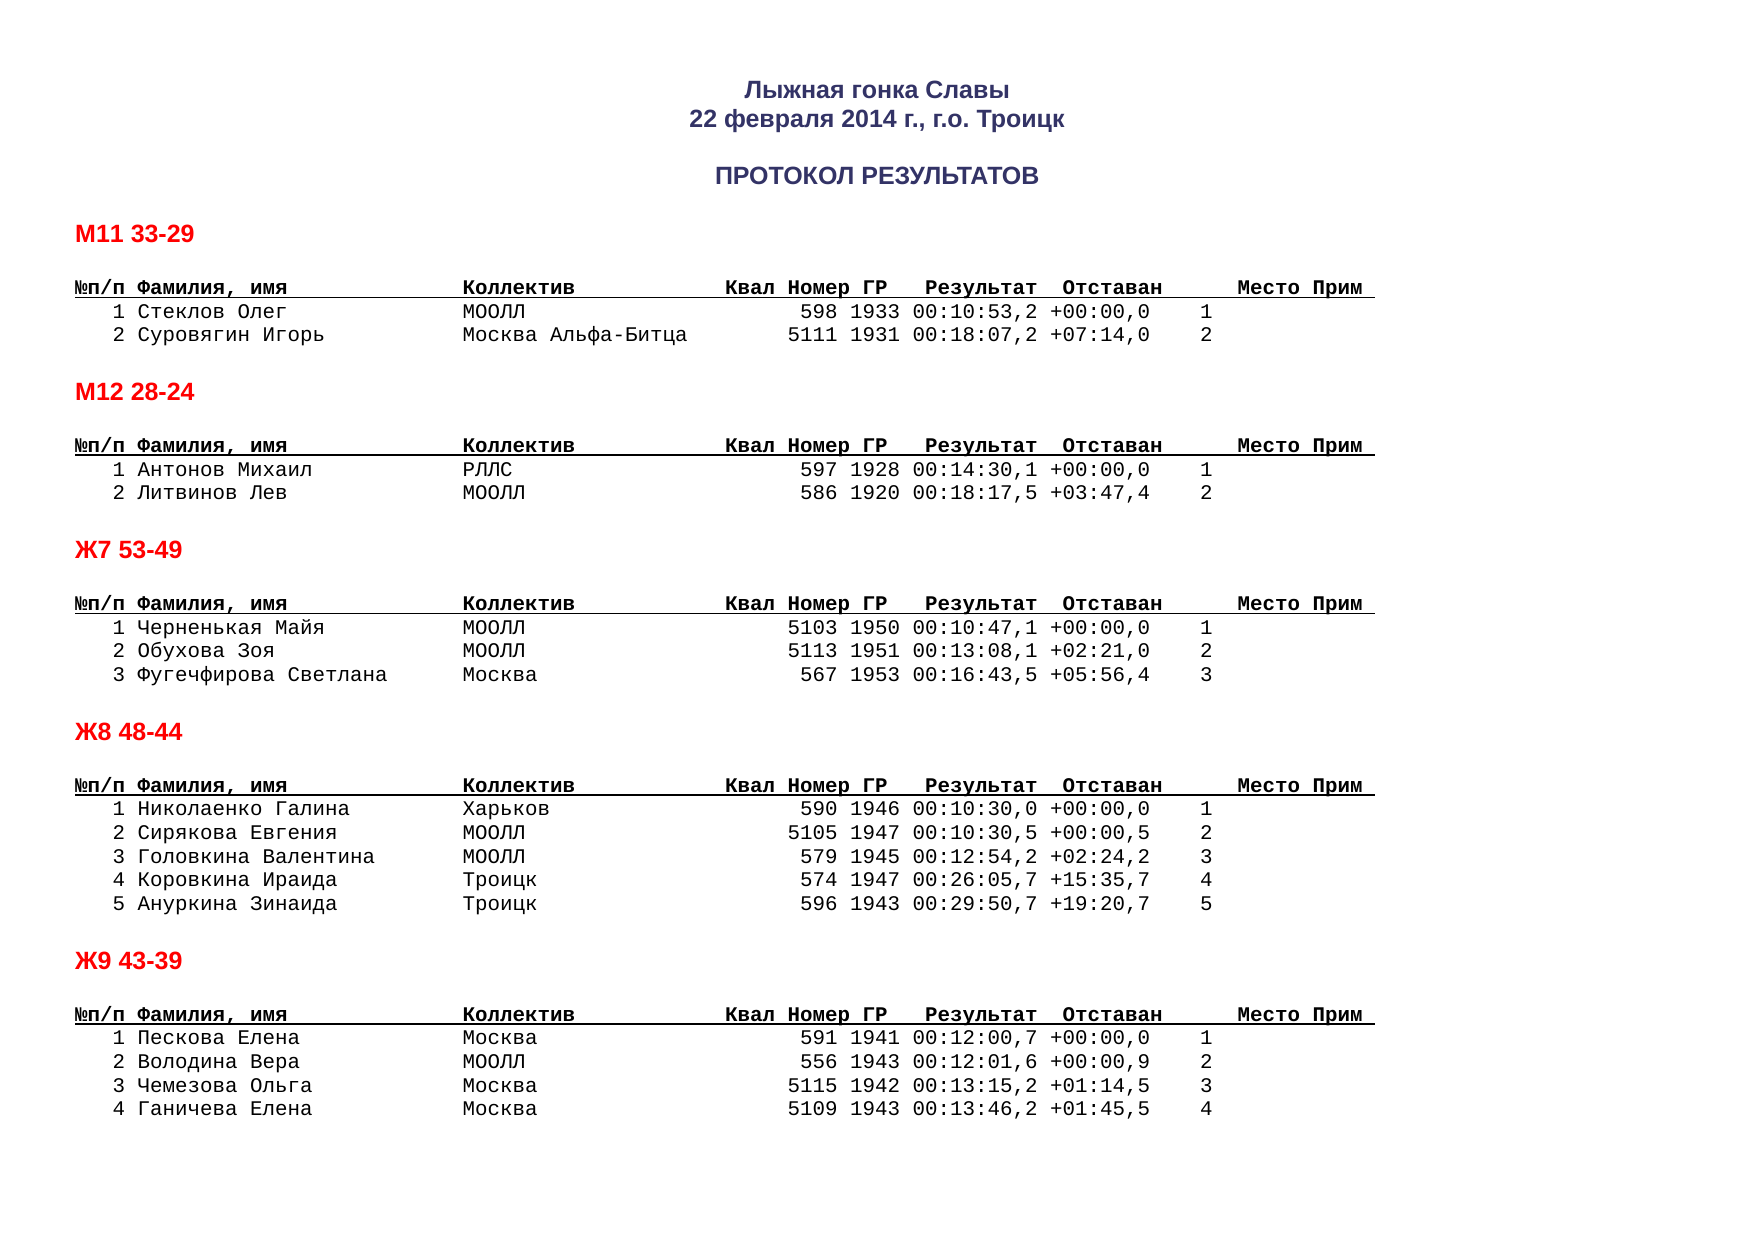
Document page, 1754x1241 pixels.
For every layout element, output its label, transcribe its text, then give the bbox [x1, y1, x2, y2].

text №п/п Фамилия, имя Коллектив Квал Номер ГР Результат Отставан Место Прим [75, 775, 1679, 798]
text 1 Черненькая Майя МООЛЛ 5103 1950 00:10:47,1 +00:00,0 1 [75, 617, 1679, 640]
text 4 Ганичева Елена Москва 5109 1943 00:13:46,2 +01:45,5 4 [75, 1098, 1679, 1122]
text Ж8 48-44 [75, 717, 1679, 746]
text 3 Фугечфирова Светлана Москва 567 1953 00:16:43,5 +05:56,4 3 [75, 664, 1679, 688]
text 3 Чемезова Ольга Москва 5115 1942 00:13:15,2 +01:14,5 3 [75, 1075, 1679, 1098]
text №п/п Фамилия, имя Коллектив Квал Номер ГР Результат Отставан Место Прим [75, 1004, 1679, 1027]
text 2 Суровягин Игорь Москва Альфа-Битца 5111 1931 00:18:07,2 +07:14,0 2 [75, 324, 1679, 348]
text №п/п Фамилия, имя Коллектив Квал Номер ГР Результат Отставан Место Прим [75, 593, 1679, 617]
text 2 Володина Вера МООЛЛ 556 1943 00:12:01,6 +00:00,9 2 [75, 1051, 1679, 1075]
text 5 Ануркина Зинаида Троицк 596 1943 00:29:50,7 +19:20,7 5 [75, 893, 1679, 917]
text 1 Николаенко Галина Харьков 590 1946 00:10:30,0 +00:00,0 1 [75, 798, 1679, 822]
text Лыжная гонка Славы 22 февраля 2014 г., г.о. Троицк ПРОТОКОЛ РЕЗУЛЬТАТОВ [75, 75, 1679, 190]
text 2 Сирякова Евгения МООЛЛ 5105 1947 00:10:30,5 +00:00,5 2 [75, 822, 1679, 846]
text 3 Головкина Валентина МООЛЛ 579 1945 00:12:54,2 +02:24,2 3 [75, 846, 1679, 869]
text М12 28-24 [75, 377, 1679, 406]
text Ж9 43-39 [75, 946, 1679, 974]
text №п/п Фамилия, имя Коллектив Квал Номер ГР Результат Отставан Место Прим [75, 277, 1679, 301]
text 1 Пескова Елена Москва 591 1941 00:12:00,7 +00:00,0 1 [75, 1027, 1679, 1051]
text 1 Стеклов Олег МООЛЛ 598 1933 00:10:53,2 +00:00,0 1 [75, 301, 1679, 324]
text 4 Коровкина Ираида Троицк 574 1947 00:26:05,7 +15:35,7 4 [75, 869, 1679, 893]
text М11 33-29 [75, 219, 1679, 248]
text №п/п Фамилия, имя Коллектив Квал Номер ГР Результат Отставан Место Прим [75, 435, 1679, 459]
text Ж7 53-49 [75, 535, 1679, 564]
text 2 Литвинов Лев МООЛЛ 586 1920 00:18:17,5 +03:47,4 2 [75, 482, 1679, 506]
text 2 Обухова Зоя МООЛЛ 5113 1951 00:13:08,1 +02:21,0 2 [75, 640, 1679, 664]
text 1 Антонов Михаил РЛЛС 597 1928 00:14:30,1 +00:00,0 1 [75, 459, 1679, 482]
